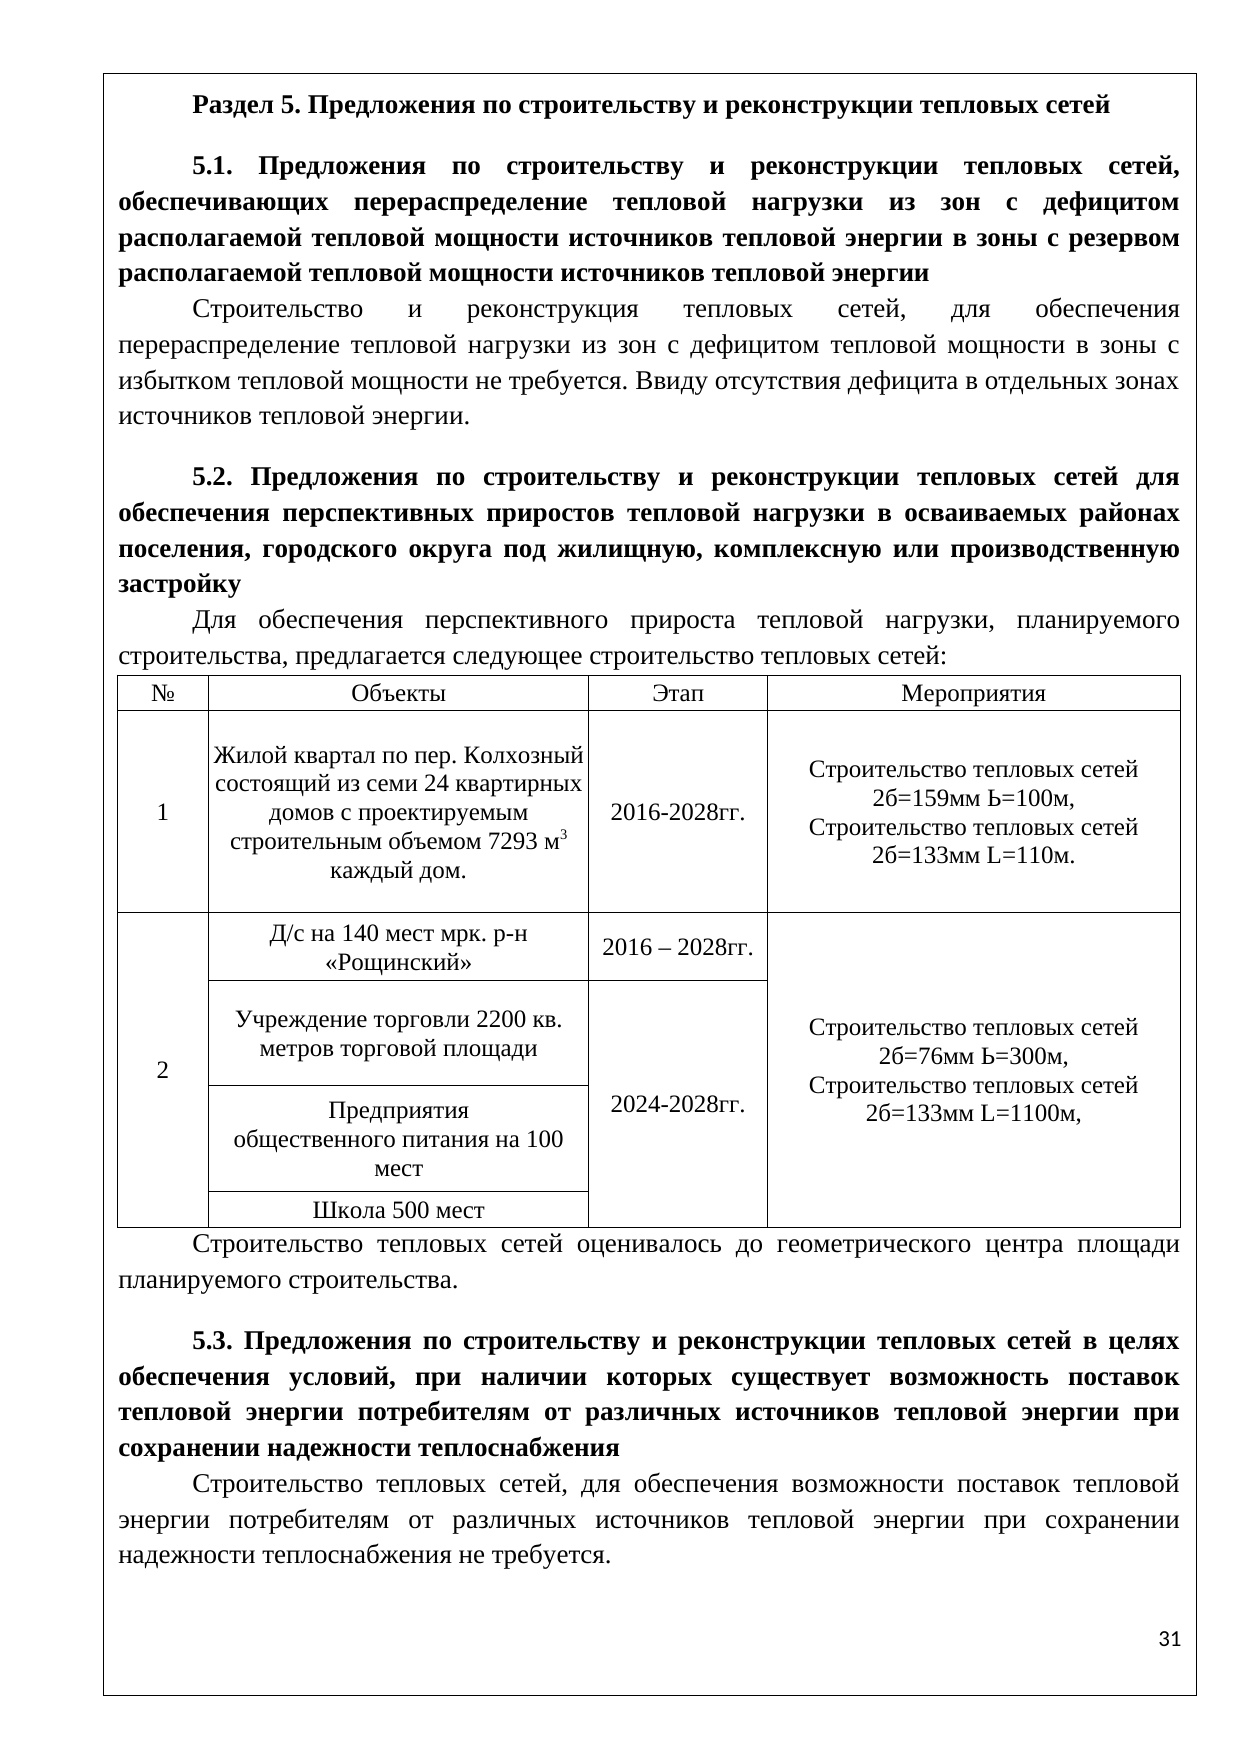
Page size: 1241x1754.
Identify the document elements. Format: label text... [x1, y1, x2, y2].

table_cell Учреждение торговли 2200 кв. метров торговой площади [209, 981, 588, 1084]
subtitle 5.2. Предложения по строительству и реконструкции тепловых сетей для обеспечения перспективных приростов тепловой нагрузки в осваиваемых районах поселения, городского округа под жилищную, комплексную или производственную застройку [118, 460, 1181, 598]
text Строительство и реконструкция тепловых сетей, для обеспечения перераспределение тепловой нагрузки из зон с дефицитом тепловой мощности в зоны с избытком тепловой мощности не требуется. Ввиду отсутствия дефицита в отдельных зонах источников тепловой энергии. [118, 292, 1181, 431]
table_cell Жилой квартал по пер. Колхозный состоящий из семи 24 квартирных домов с проектируемым строительным объемом 7293 м3 каждый дом. [209, 711, 588, 912]
table_cell Строительство тепловых сетей 2б=76мм Ь=300м, Строительство тепловых сетей 2б=133мм L=1100м, [768, 913, 1180, 1227]
table_cell Школа 500 мест [209, 1192, 588, 1227]
table_cell 2024-2028гг. [589, 981, 767, 1227]
text Строительство тепловых сетей, для обеспечения возможности поставок тепловой энергии потребителям от различных источников тепловой энергии при сохранении надежности теплоснабжения не требуется. [118, 1467, 1181, 1569]
table_cell 2016-2028гг. [589, 711, 767, 912]
table_header № [118, 676, 208, 710]
subtitle 5.1. Предложения по строительству и реконструкции тепловых сетей, обеспечивающих перераспределение тепловой нагрузки из зон с дефицитом располагаемой тепловой мощности источников тепловой энергии в зоны с резервом располагаемой тепловой мощности источников тепловой энергии [118, 149, 1181, 288]
subtitle 5.3. Предложения по строительству и реконструкции тепловых сетей в целях обеспечения условий, при наличии которых существует возможность поставок тепловой энергии потребителям от различных источников тепловой энергии при сохранении надежности теплоснабжения [118, 1324, 1181, 1462]
table_cell Предприятия общественного питания на 100 мест [209, 1086, 588, 1191]
table_header Этап [589, 676, 767, 710]
table_cell Д/с на 140 мест мрк. р-н «Рощинский» [209, 913, 588, 980]
table_cell Строительство тепловых сетей 2б=159мм Ь=100м, Строительство тепловых сетей 2б=133мм L=110м. [768, 711, 1180, 912]
table_cell 1 [118, 711, 208, 912]
table_header Мероприятия [768, 676, 1180, 710]
table_cell 2 [118, 913, 208, 1227]
table_cell 2016 – 2028гг. [589, 913, 767, 980]
text Строительство тепловых сетей оценивалось до геометрического центра площади планируемого строительства. [118, 1228, 1181, 1294]
subtitle Раздел 5. Предложения по строительству и реконструкции тепловых сетей [118, 89, 1181, 120]
table_header Объекты [209, 676, 588, 710]
text Для обеспечения перспективного прироста тепловой нагрузки, планируемого строительства, предлагается следующее строительство тепловых сетей: [118, 603, 1181, 670]
